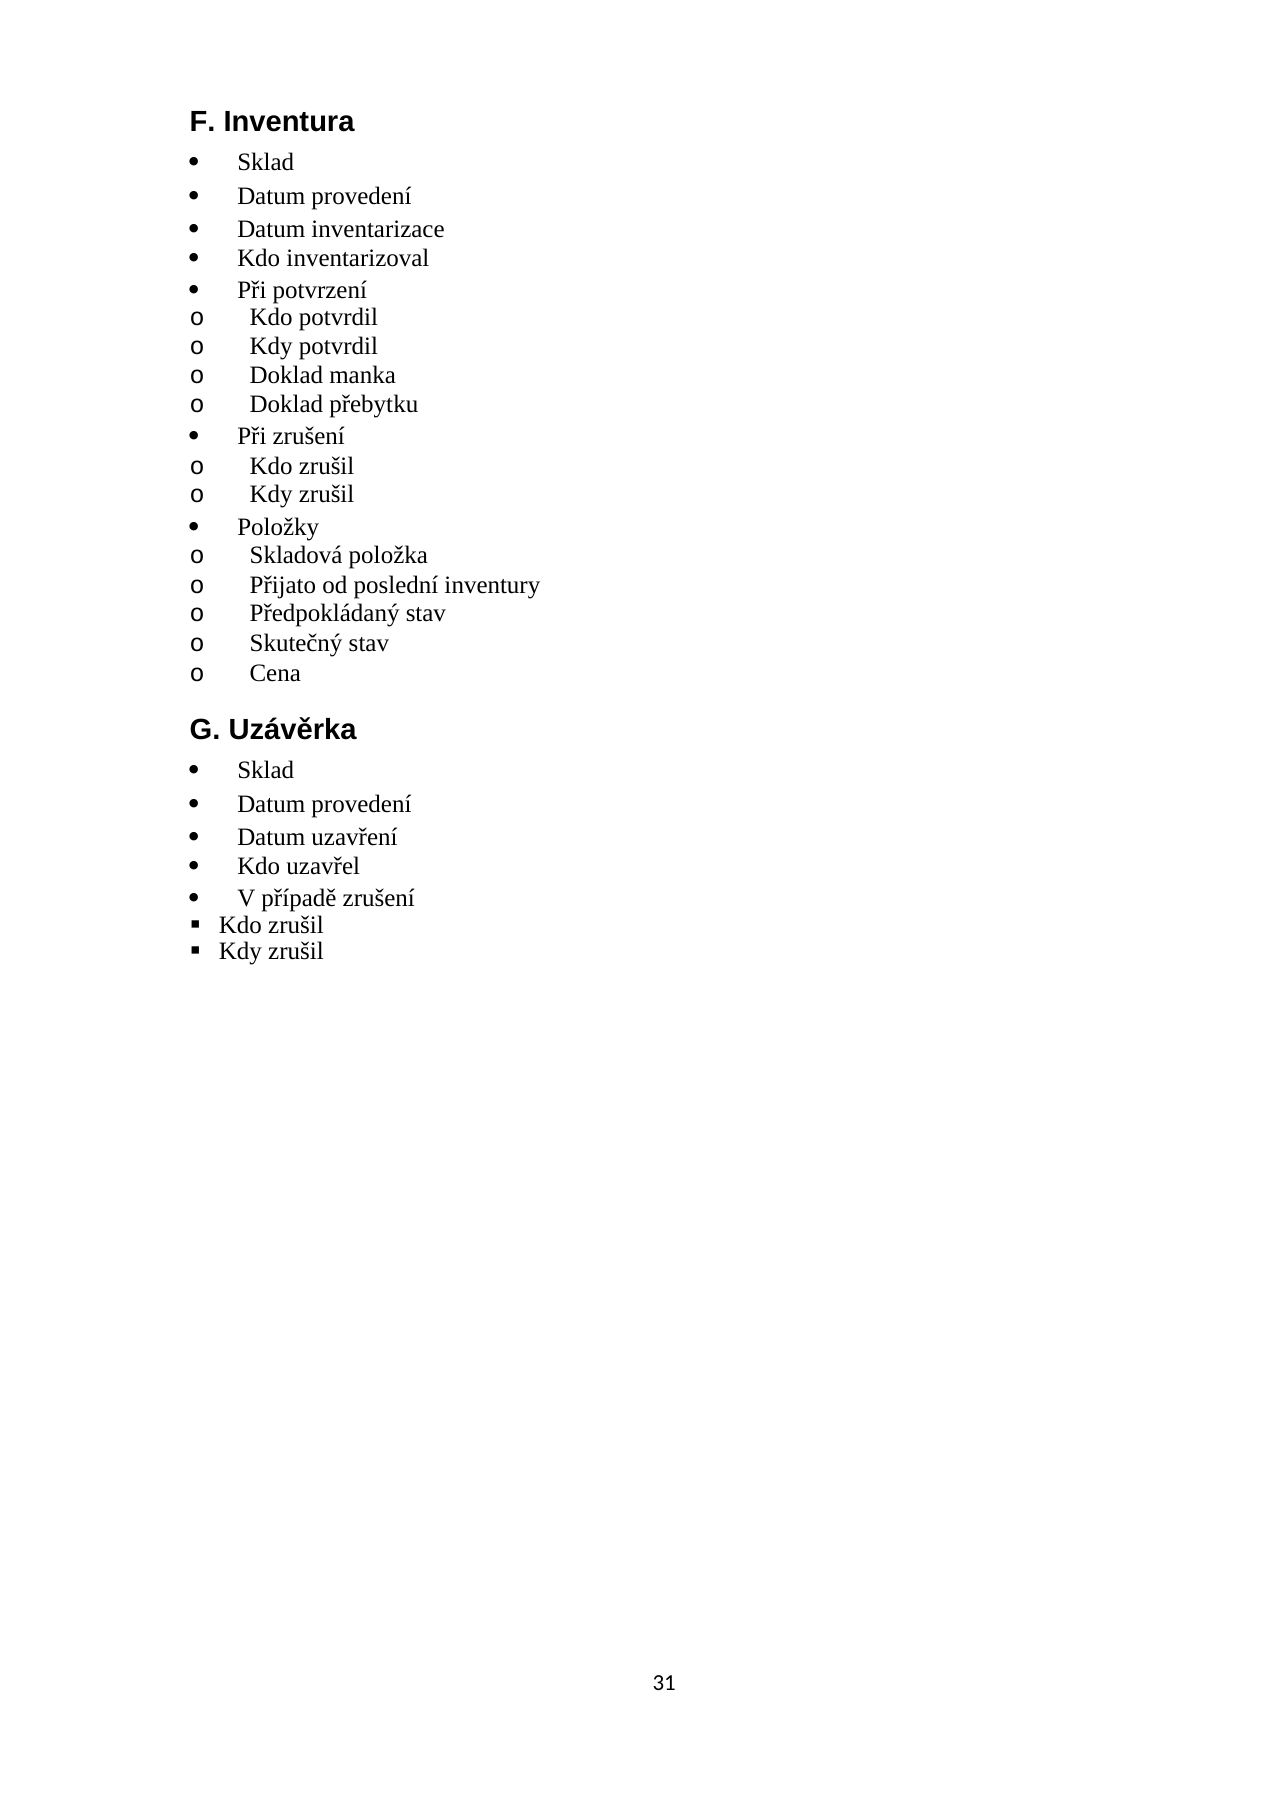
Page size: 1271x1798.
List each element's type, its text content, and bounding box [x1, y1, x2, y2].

text Datum inventarizace [189, 211, 1257, 244]
text Datum provedení [189, 787, 1257, 819]
list Kdo zrušil [189, 913, 1257, 939]
text o Kdo zrušil [189, 451, 1257, 480]
text Kdo inventarizoval [189, 244, 1257, 272]
text o Předpokládaný stav [189, 599, 1257, 627]
text Datum provedení [189, 178, 1257, 211]
text Datum uzavření [189, 819, 1257, 852]
text o Doklad přebytku [189, 389, 1257, 419]
text o Cena [189, 657, 1257, 687]
text F. Inventura [189, 102, 1257, 139]
text o Skladová položka [189, 542, 1257, 569]
text Sklad [189, 139, 1257, 178]
text Položky [189, 508, 1257, 542]
text o Kdy zrušil [189, 480, 1257, 508]
text o Přijato od poslední inventury [189, 569, 1257, 599]
text Kdo uzavřel [189, 852, 1257, 880]
text o Kdy potvrdil [189, 331, 1257, 360]
text V případě zrušení [189, 880, 1257, 913]
text o Skutečný stav [189, 627, 1257, 657]
text o Doklad manka [189, 360, 1257, 389]
text Při zrušení [189, 419, 1257, 451]
text Při potvrzení [189, 272, 1257, 305]
text o Kdo potvrdil [189, 305, 1257, 331]
list Kdy zrušil [189, 939, 1257, 964]
text G. Uzávěrka [189, 710, 1257, 747]
text Sklad [189, 747, 1257, 787]
